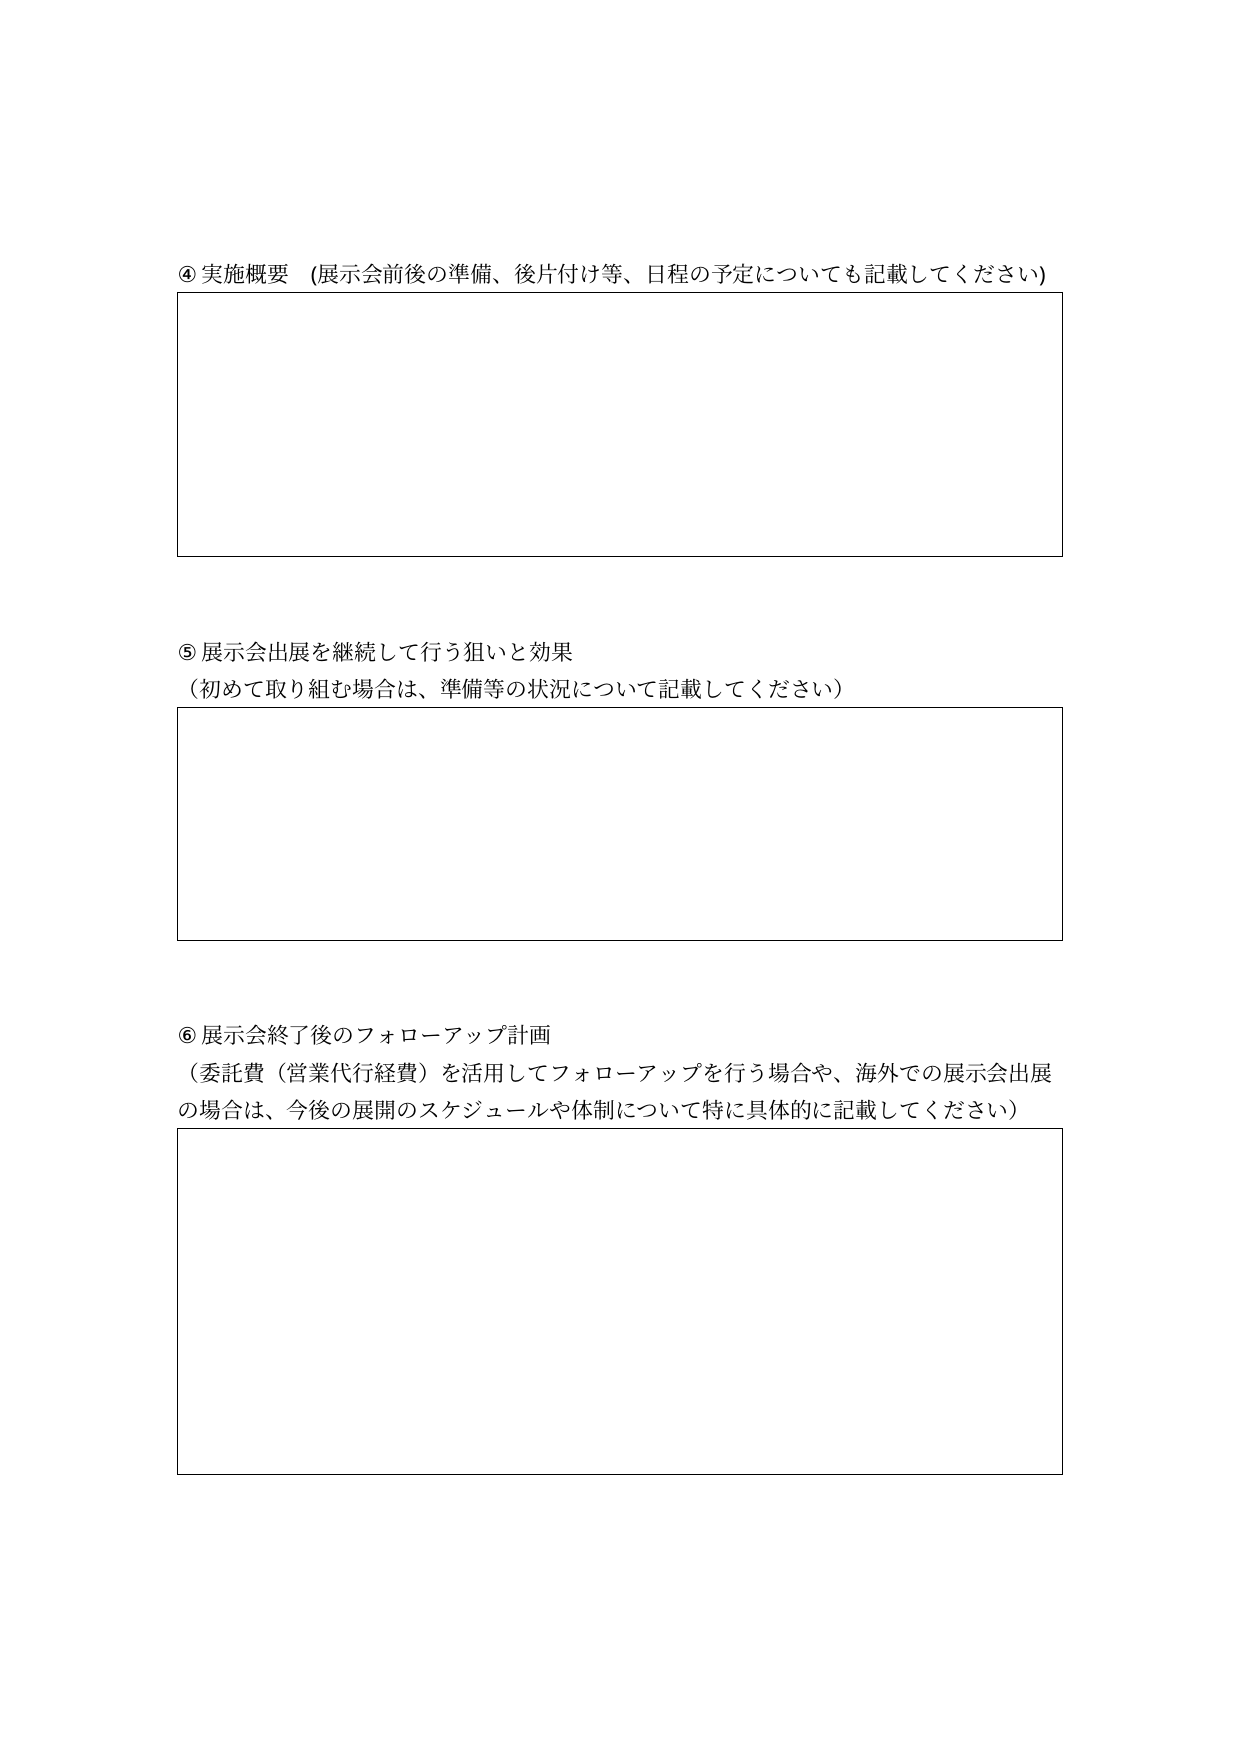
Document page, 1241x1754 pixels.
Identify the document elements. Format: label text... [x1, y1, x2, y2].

table_header [178, 708, 1062, 939]
text （初めて取り組む場合は、準備等の状況について記載してください） [177, 670, 1063, 707]
text ⑤展示会出展を継続して行う狙いと効果 [177, 632, 1063, 670]
text ④実施概要 (展示会前後の準備、後片付け等、日程の予定についても記載してください) [177, 254, 1063, 292]
table_header [178, 293, 1062, 556]
table_header [178, 1129, 1062, 1474]
text （委託費（営業代行経費）を活用してフォローアップを行う場合や、海外での展示会出展の場合は、今後の展開のスケジュールや体制について特に具体的に記載してください） [177, 1053, 1063, 1128]
text ⑥展示会終了後のフォローアップ計画 [177, 1016, 1063, 1053]
